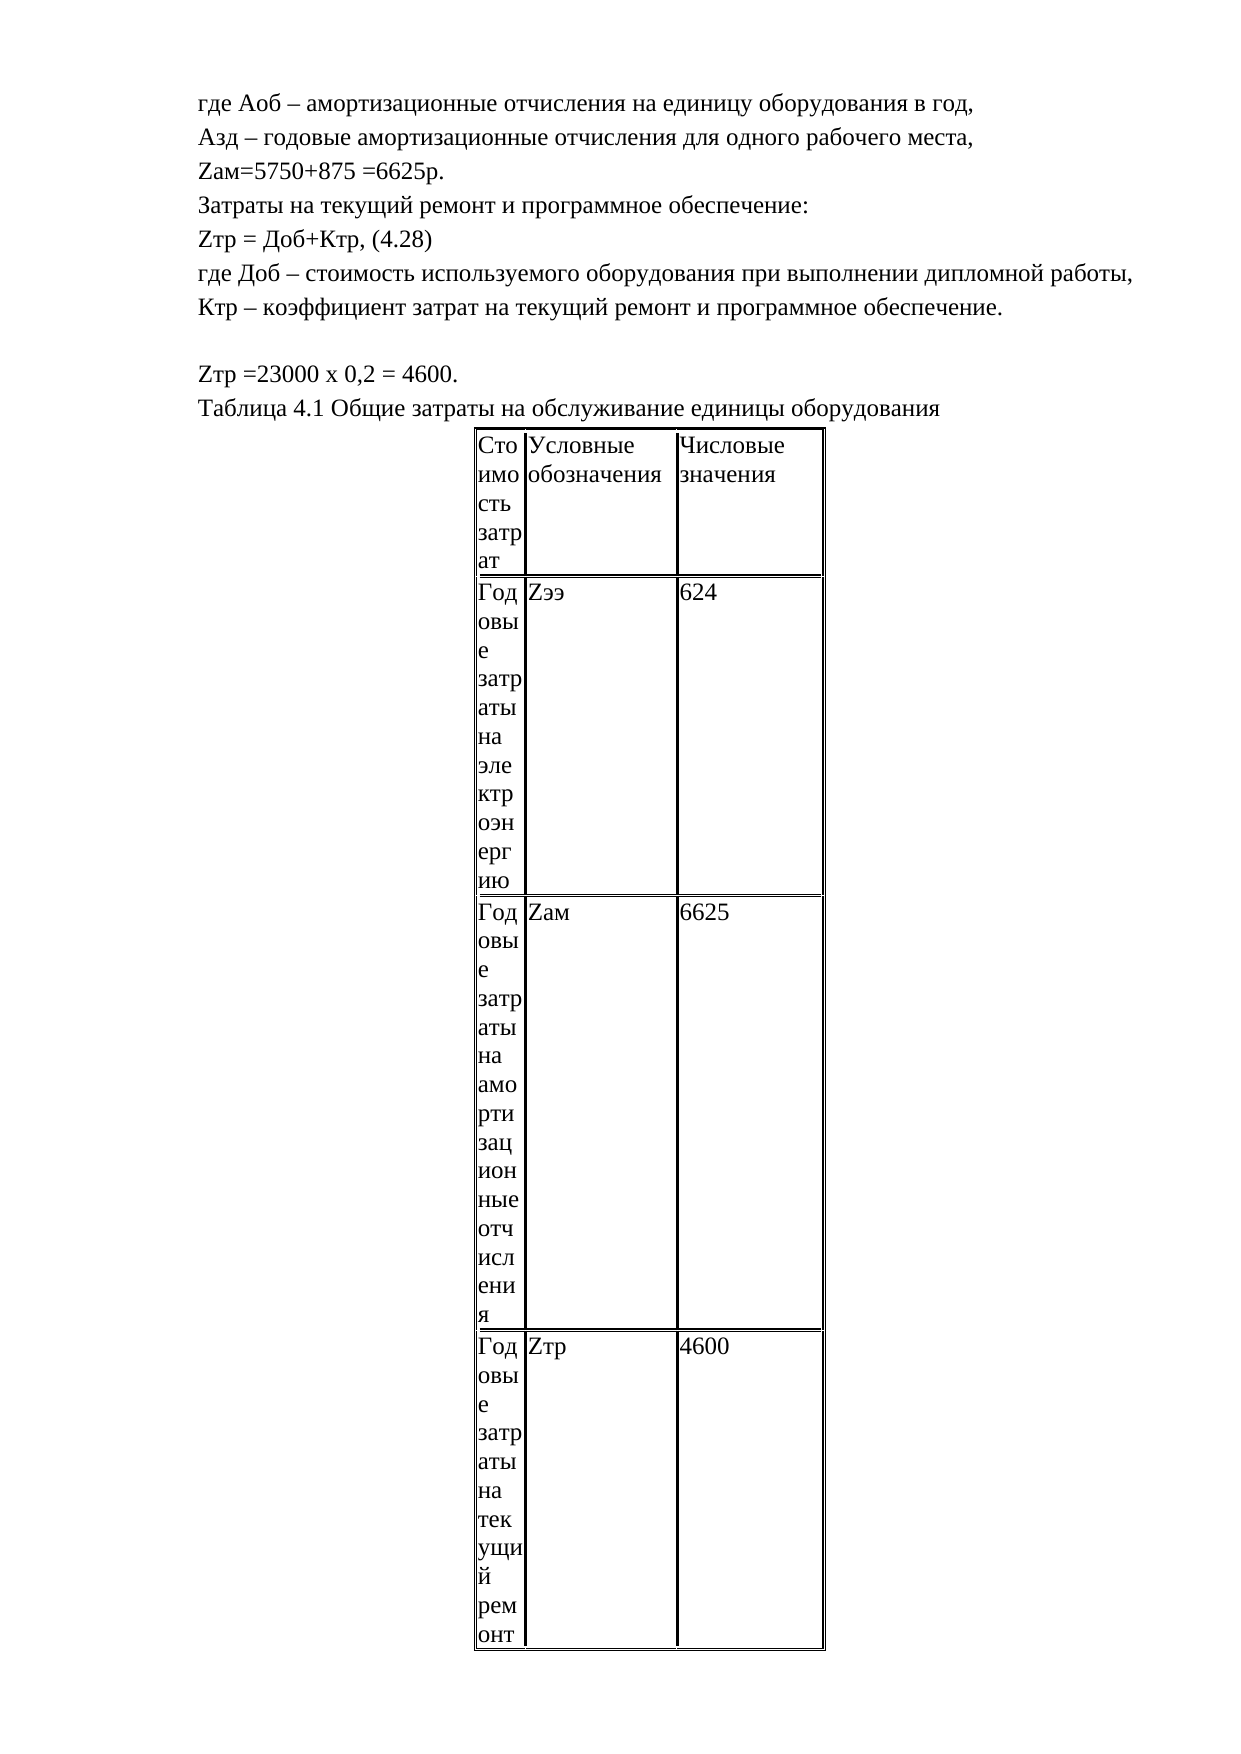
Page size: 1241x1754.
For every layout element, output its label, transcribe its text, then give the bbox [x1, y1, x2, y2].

text Азд – годовые амортизационные отчисления для одного рабочего места, [148, 122, 1152, 151]
table_cell Zээ [527, 578, 676, 893]
table_header Условные обозначения [525, 429, 677, 574]
text Таблица 4.1 Общие затраты на обслуживание единицы оборудования [148, 393, 1152, 422]
text Zтр = Доб+Ктр, (4.28) [148, 224, 1152, 253]
text Zам=5750+875 =6625р. [148, 156, 1152, 185]
table_header Стоимость затрат [477, 430, 525, 574]
table_header Числовые значения [677, 430, 822, 574]
text Zтр =23000 х 0,2 = 4600. [148, 359, 1152, 388]
table_cell 4600 [677, 1328, 823, 1647]
table_cell Zтр [525, 1332, 677, 1647]
table_cell 624 [679, 574, 823, 893]
table_cell Zам [527, 897, 676, 1328]
text Ктр – коэффициент затрат на текущий ремонт и программное обеспечение. [148, 292, 1152, 320]
table_cell Годовые затраты на электроэнергию [477, 574, 524, 893]
text где Доб – стоимость используемого оборудования при выполнении дипломной работы, [148, 258, 1152, 287]
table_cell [477, 1328, 525, 1647]
text Затраты на текущий ремонт и программное обеспечение: [148, 190, 1152, 219]
text где Аоб – амортизационные отчисления на единицу оборудования в год, [148, 88, 1152, 117]
table_cell Годовые затраты на амортизационные отчисления [477, 894, 524, 1328]
table_cell 6625 [679, 894, 823, 1328]
